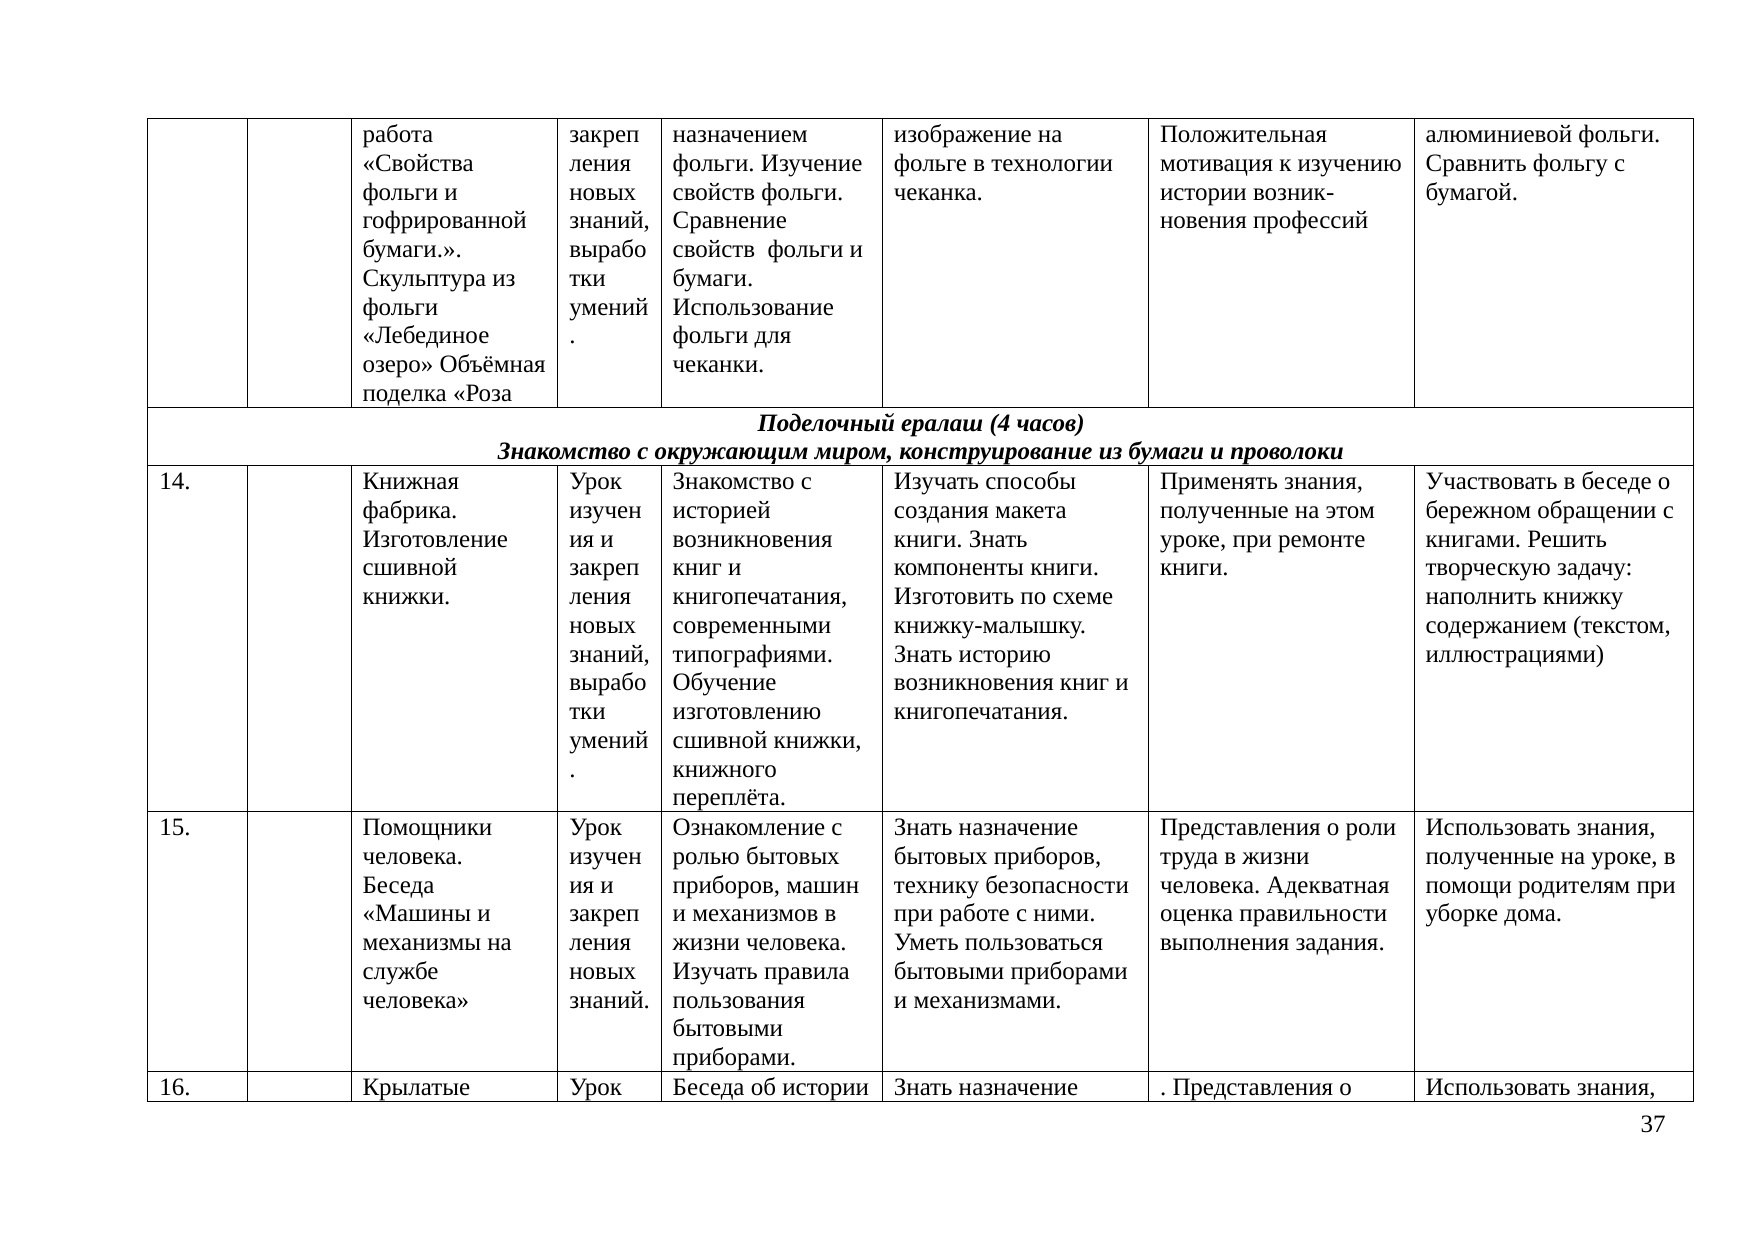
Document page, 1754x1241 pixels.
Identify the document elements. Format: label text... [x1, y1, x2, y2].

table_cell [148, 466, 247, 811]
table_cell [662, 119, 882, 407]
table_cell Ознакомление с ролью бытовых приборов, машин и механизмов в жизни человека. Изучать правила пользования бытовыми приборами. [662, 812, 882, 1071]
table_cell Участвовать в беседе о бережном обращении с книгами. Решить творческую задачу: наполнить книжку содержанием (текстом, иллюстрациями) [1415, 466, 1693, 811]
table_cell Изучать способы создания макета книги. Знать компоненты книги. Изготовить по схеме книжку-малышку. Знать историю возникновения книг и книгопечатания. [883, 466, 1148, 811]
table_cell Книжная фабрика. Изготовление сшивной книжки. [352, 466, 557, 811]
table_cell Поделочный ералаш (4 часов) Знакомство с окружающим миром, конструирование из бумаги и проволоки [148, 408, 1693, 465]
table_cell Использовать знания, полученные на уроке, в помощи родителям при уборке дома. [1415, 812, 1693, 1071]
table_cell Применять знания, полученные на этом уроке, при ремонте книги. [1149, 466, 1414, 811]
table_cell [883, 1072, 1148, 1101]
table_cell [148, 1072, 247, 1101]
table_cell [148, 119, 247, 407]
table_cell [352, 119, 557, 407]
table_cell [558, 1072, 661, 1101]
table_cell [883, 119, 1148, 407]
table_cell Знать назначение бытовых приборов, технику безопасности при работе с ними. Уметь пользоваться бытовыми приборами и механизмами. [883, 812, 1148, 1071]
table_cell [248, 466, 351, 811]
table_cell Урок изучения и закрепления новых знаний, выработки умений. [558, 466, 661, 811]
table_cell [1415, 119, 1693, 407]
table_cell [1415, 1072, 1693, 1101]
table_cell [148, 812, 247, 1071]
table_cell [248, 1072, 351, 1101]
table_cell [1149, 1072, 1414, 1101]
table_cell Урок изучения и закрепления новых знаний. [558, 812, 661, 1071]
table_cell [248, 119, 351, 407]
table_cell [352, 1072, 557, 1101]
table_cell Знакомство с историей возникновения книг и книгопечатания, современными типографиями. Обучение изготовлению сшивной книжки, книжного переплёта. [662, 466, 882, 811]
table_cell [662, 1072, 882, 1101]
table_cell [558, 119, 661, 407]
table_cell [1149, 119, 1414, 407]
table_cell [248, 812, 351, 1071]
table_cell Помощники человека. Беседа «Машины и механизмы на службе человека» [352, 812, 557, 1071]
table_cell Представления о роли труда в жизни человека. Адекватная оценка правильности выполнения задания. [1149, 812, 1414, 1071]
